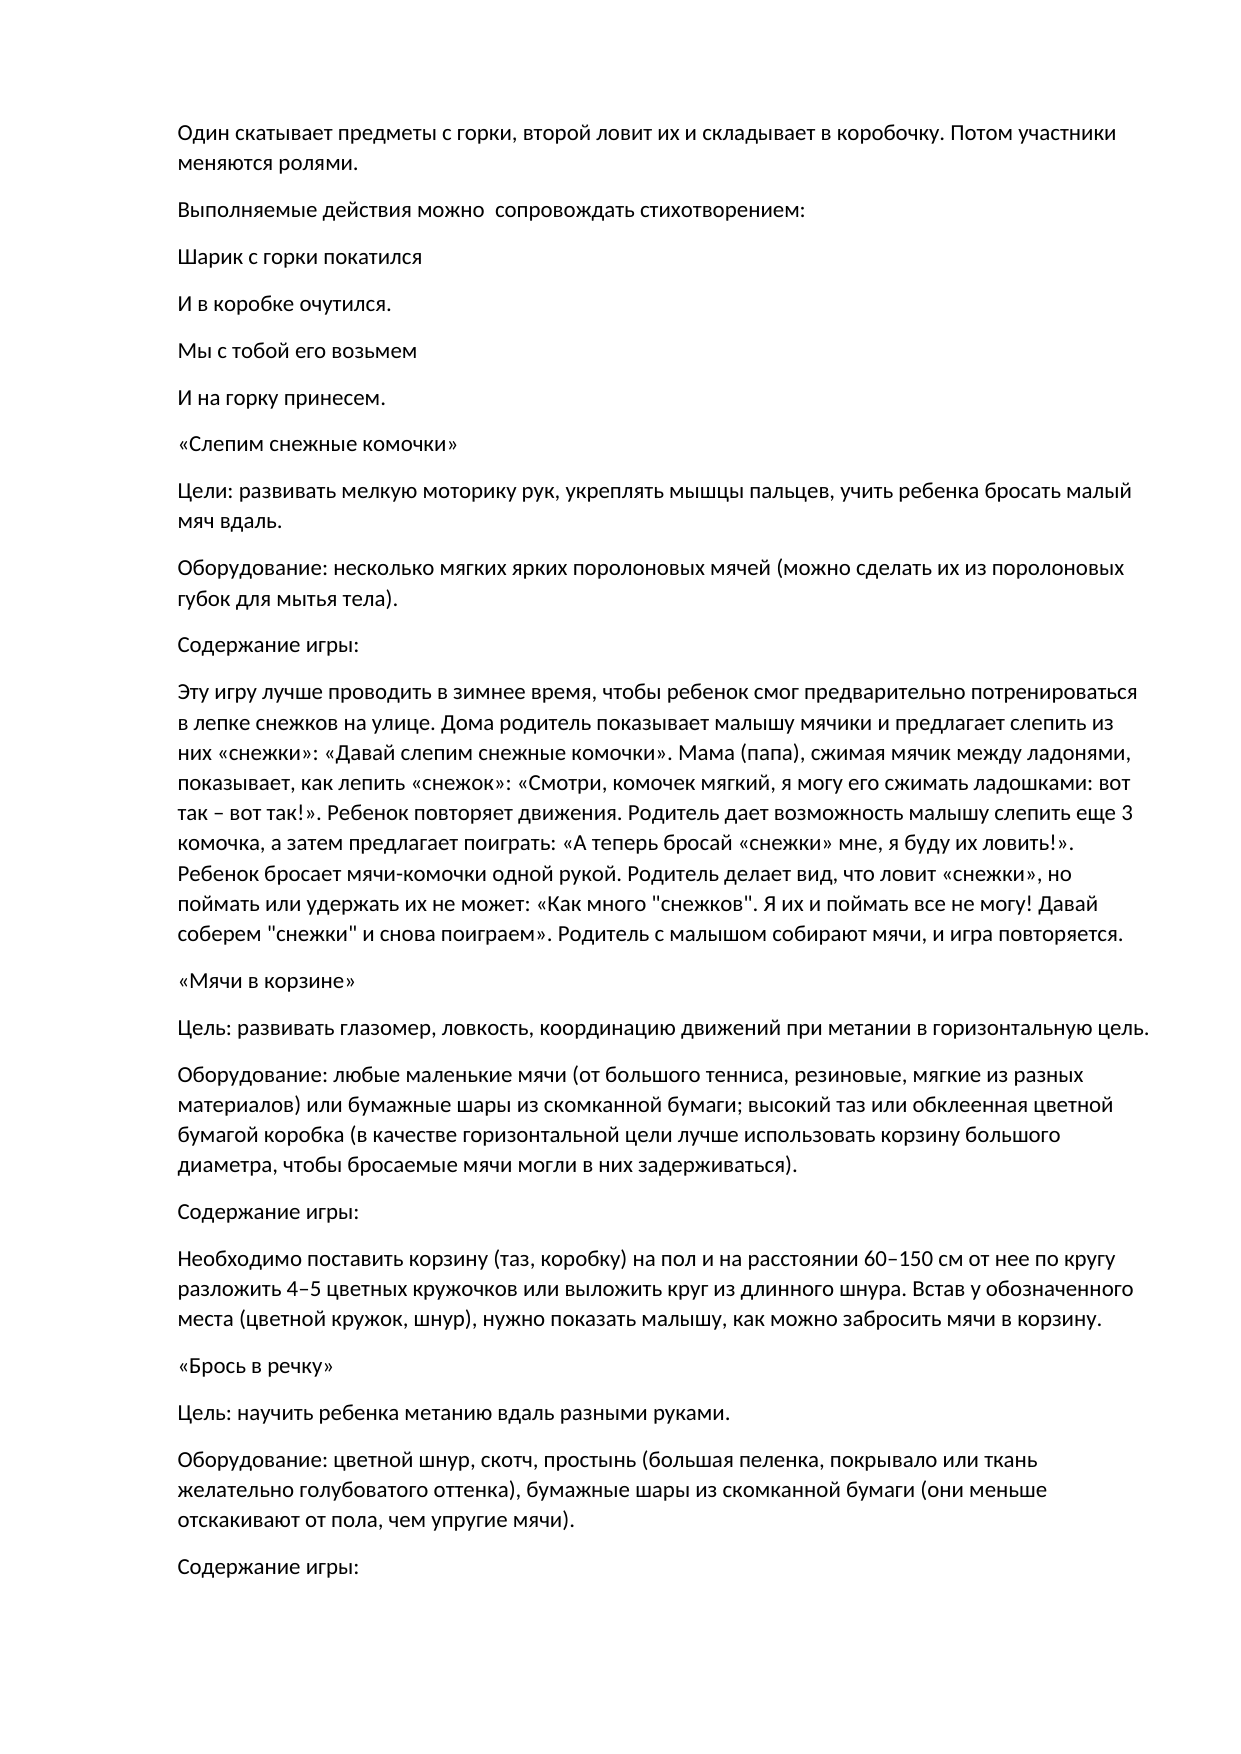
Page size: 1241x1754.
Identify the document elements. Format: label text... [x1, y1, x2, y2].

text Содержание игры: [177, 1197, 1152, 1225]
text «Брось в речку» [177, 1351, 1152, 1379]
text Шарик с горки покатился [177, 242, 1152, 270]
text Оборудование: несколько мягких ярких поролоновых мячей (можно сделать их из поролоновых губок для мытья тела). [177, 553, 1152, 612]
text «Мячи в корзине» [177, 966, 1152, 994]
text Эту игру лучше проводить в зимнее время, чтобы ребенок смог предварительно потренироваться в лепке снежков на улице. Дома родитель показывает малышу мячики и предлагает слепить из них «снежки»: «Давай слепим снежные комочки». Мама (папа), сжимая мячик между ладонями, показывает, как лепить «снежок»: «Смотри, комочек мягкий, я могу его сжимать ладошками: вот так – вот так!». Ребенок повторяет движения. Родитель дает возможность малышу слепить еще 3 комочка, а затем предлагает поиграть: «А теперь бросай «снежки» мне, я буду их ловить!». Ребенок бросает мячи-комочки одной рукой. Родитель делает вид, что ловит «снежки», но поймать или удержать их не может: «Как много "снежков". Я их и поймать все не могу! Давай соберем "снежки" и снова поиграем». Родитель с малышом собирают мячи, и игра повторяется. [177, 677, 1152, 947]
text И на горку принесем. [177, 383, 1152, 411]
text Содержание игры: [177, 631, 1152, 659]
text Мы с тобой его возьмем [177, 336, 1152, 364]
text Один скатывает предметы с горки, второй ловит их и складывает в коробочку. Потом участники меняются ролями. [177, 118, 1152, 176]
text Необходимо поставить корзину (таз, коробку) на пол и на расстоянии 60–150 см от нее по кругу разложить 4–5 цветных кружочков или выложить круг из длинного шнура. Встав у обозначенного места (цветной кружок, шнур), нужно показать малышу, как можно забросить мячи в корзину. [177, 1244, 1152, 1333]
text Цель: развивать глазомер, ловкость, координацию движений при метании в горизонтальную цель. [177, 1013, 1152, 1041]
text Цели: развивать мелкую моторику рук, укреплять мышцы пальцев, учить ребенка бросать малый мяч вдаль. [177, 476, 1152, 535]
text «Слепим снежные комочки» [177, 429, 1152, 458]
text И в коробке очутился. [177, 289, 1152, 317]
text Оборудование: любые маленькие мячи (от большого тенниса, резиновые, мягкие из разных материалов) или бумажные шары из скомканной бумаги; высокий таз или обклеенная цветной бумагой коробка (в качестве горизонтальной цели лучше использовать корзину большого диаметра, чтобы бросаемые мячи могли в них задерживаться). [177, 1060, 1152, 1178]
text Содержание игры: [177, 1552, 1152, 1581]
text Выполняемые действия можно сопровождать стихотворением: [177, 195, 1152, 223]
text Цель: научить ребенка метанию вдаль разными руками. [177, 1398, 1152, 1426]
text Оборудование: цветной шнур, скотч, простынь (большая пеленка, покрывало или ткань желательно голубоватого оттенка), бумажные шары из скомканной бумаги (они меньше отскакивают от пола, чем упругие мячи). [177, 1445, 1152, 1534]
